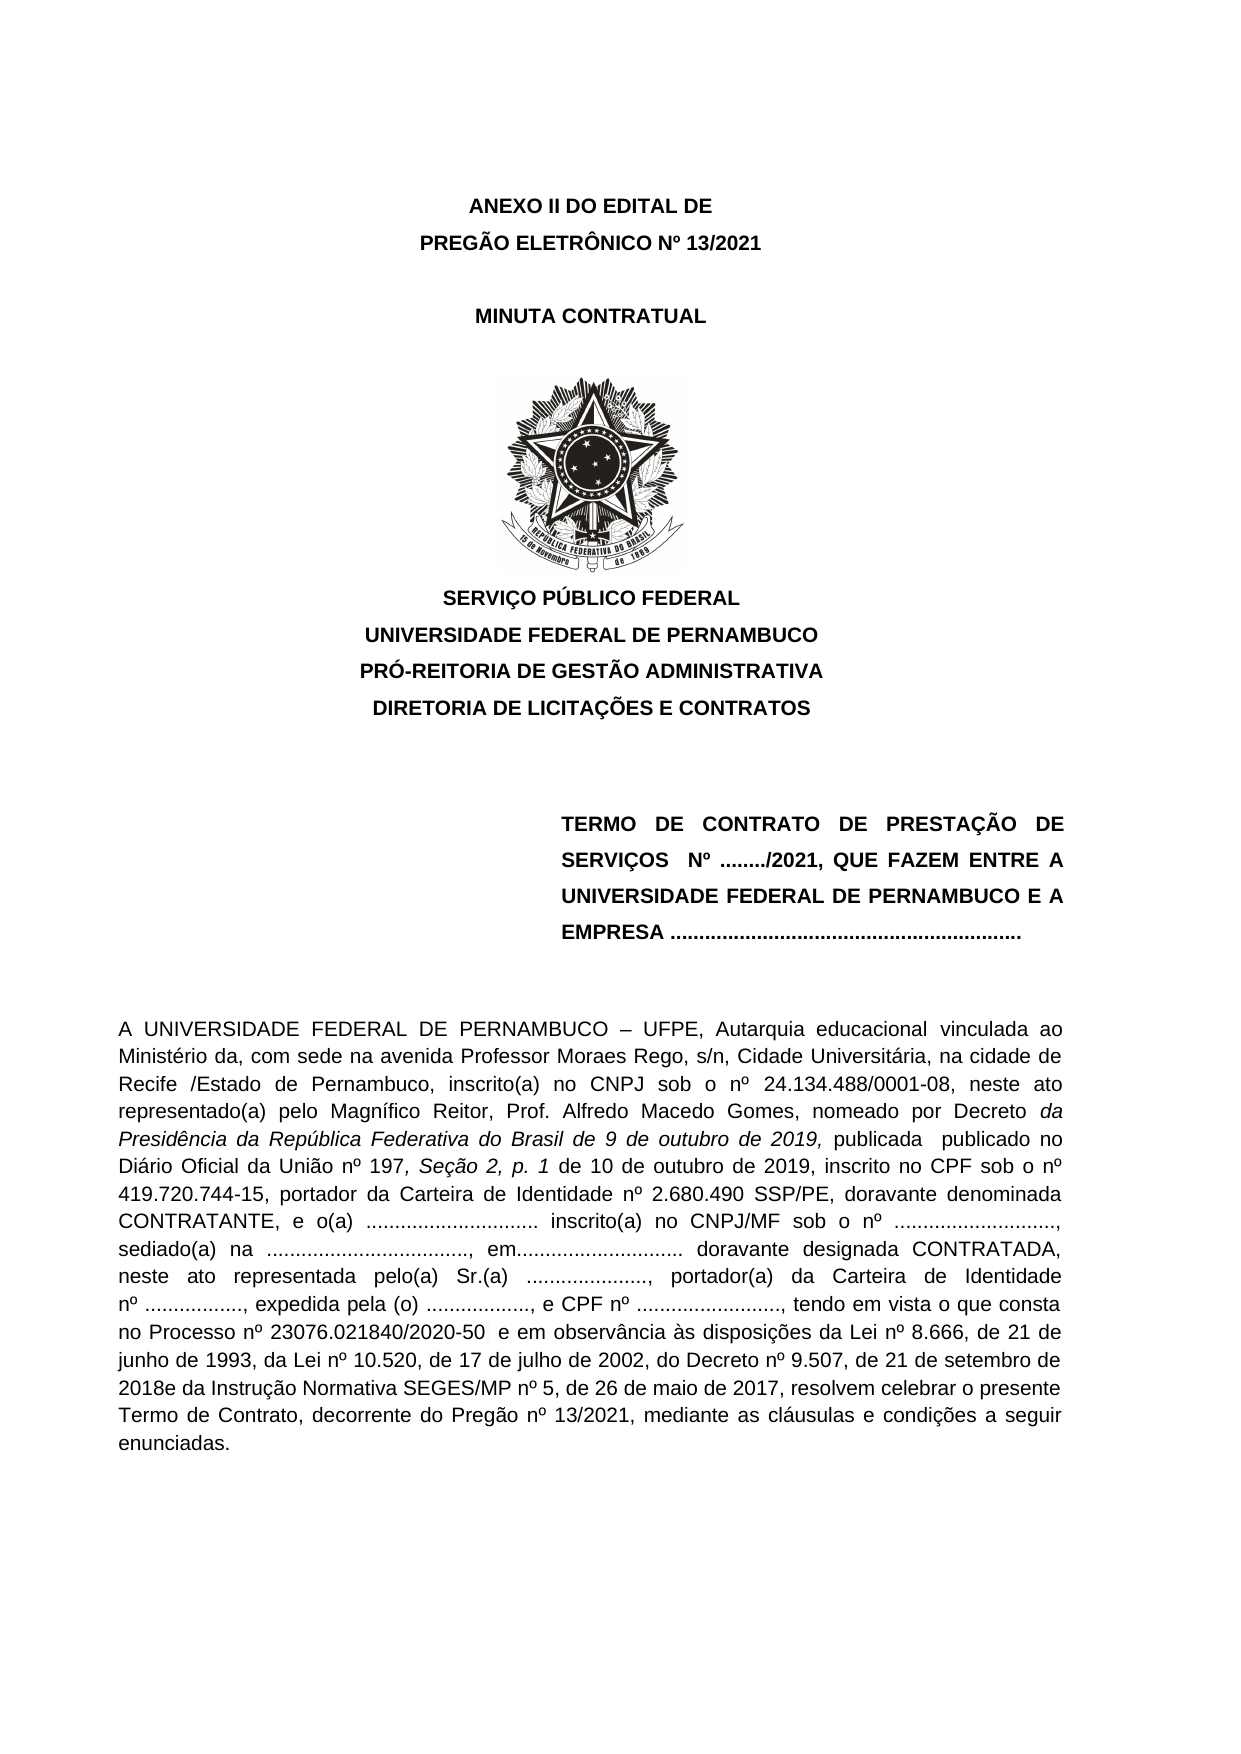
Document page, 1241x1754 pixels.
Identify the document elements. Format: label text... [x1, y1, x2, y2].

text TERMO DE CONTRATO DE PRESTAÇÃO DE SERVIÇOS Nº ......../2021, QUE FAZEM ENTRE A UNIVERSIDADE FEDERAL DE PERNAMBUCO E A EMPRESA ............................................................. [561, 812, 1064, 944]
text MINUTA CONTRATUAL [118, 304, 1063, 328]
text ANEXO II DO EDITAL DE [118, 194, 1063, 218]
text SERVIÇO PÚBLICO FEDERAL [118, 586, 1065, 610]
text PRÓ-REITORIA DE GESTÃO ADMINISTRATIVA [118, 659, 1065, 683]
text A UNIVERSIDADE FEDERAL DE PERNAMBUCO – UFPE, Autarquia educacional vinculada ao Ministério da, com sede na avenida Professor Moraes Rego, s/n, Cidade Universitária, na cidade de Recife /Estado de Pernambuco, inscrito(a) no CNPJ sob o nº 24.134.488/0001-08, neste ato representado(a) pelo Magnífico Reitor, Prof. Alfredo Macedo Gomes, nomeado por Decreto da Presidência da República Federativa do Brasil de 9 de outubro de 2019, publicada publicado no Diário Oficial da União nº 197, Seção 2, p. 1 de 10 de outubro de 2019, inscrito no CPF sob o nº 419.720.744-15, portador da Carteira de Identidade nº 2.680.490 SSP/PE, doravante denominada CONTRATANTE, e o(a) .............................. inscrito(a) no CNPJ/MF sob o nº ............................, sediado(a) na ..................................., em............................. doravante designada CONTRATADA, neste ato representada pelo(a) Sr.(a) ....................., portador(a) da Carteira de Identidade nº ................., expedida pela (o) .................., e CPF nº ........................., tendo em vista o que consta no Processo nº 23076.021840/2020-50 e em observância às disposições da Lei nº 8.666, de 21 de junho de 1993, da Lei nº 10.520, de 17 de julho de 2002, do Decreto nº 9.507, de 21 de setembro de 2018e da Instrução Normativa SEGES/MP nº 5, de 26 de maio de 2017, resolvem celebrar o presente Termo de Contrato, decorrente do Pregão nº 13/2021, mediante as cláusulas e condições a seguir enunciadas. [118, 1017, 1063, 1454]
text PREGÃO ELETRÔNICO Nº 13/2021 [118, 231, 1063, 255]
text UNIVERSIDADE FEDERAL DE PERNAMBUCO [118, 622, 1065, 646]
picture [497, 376, 686, 574]
text DIRETORIA DE LICITAÇÕES E CONTRATOS [118, 695, 1065, 719]
